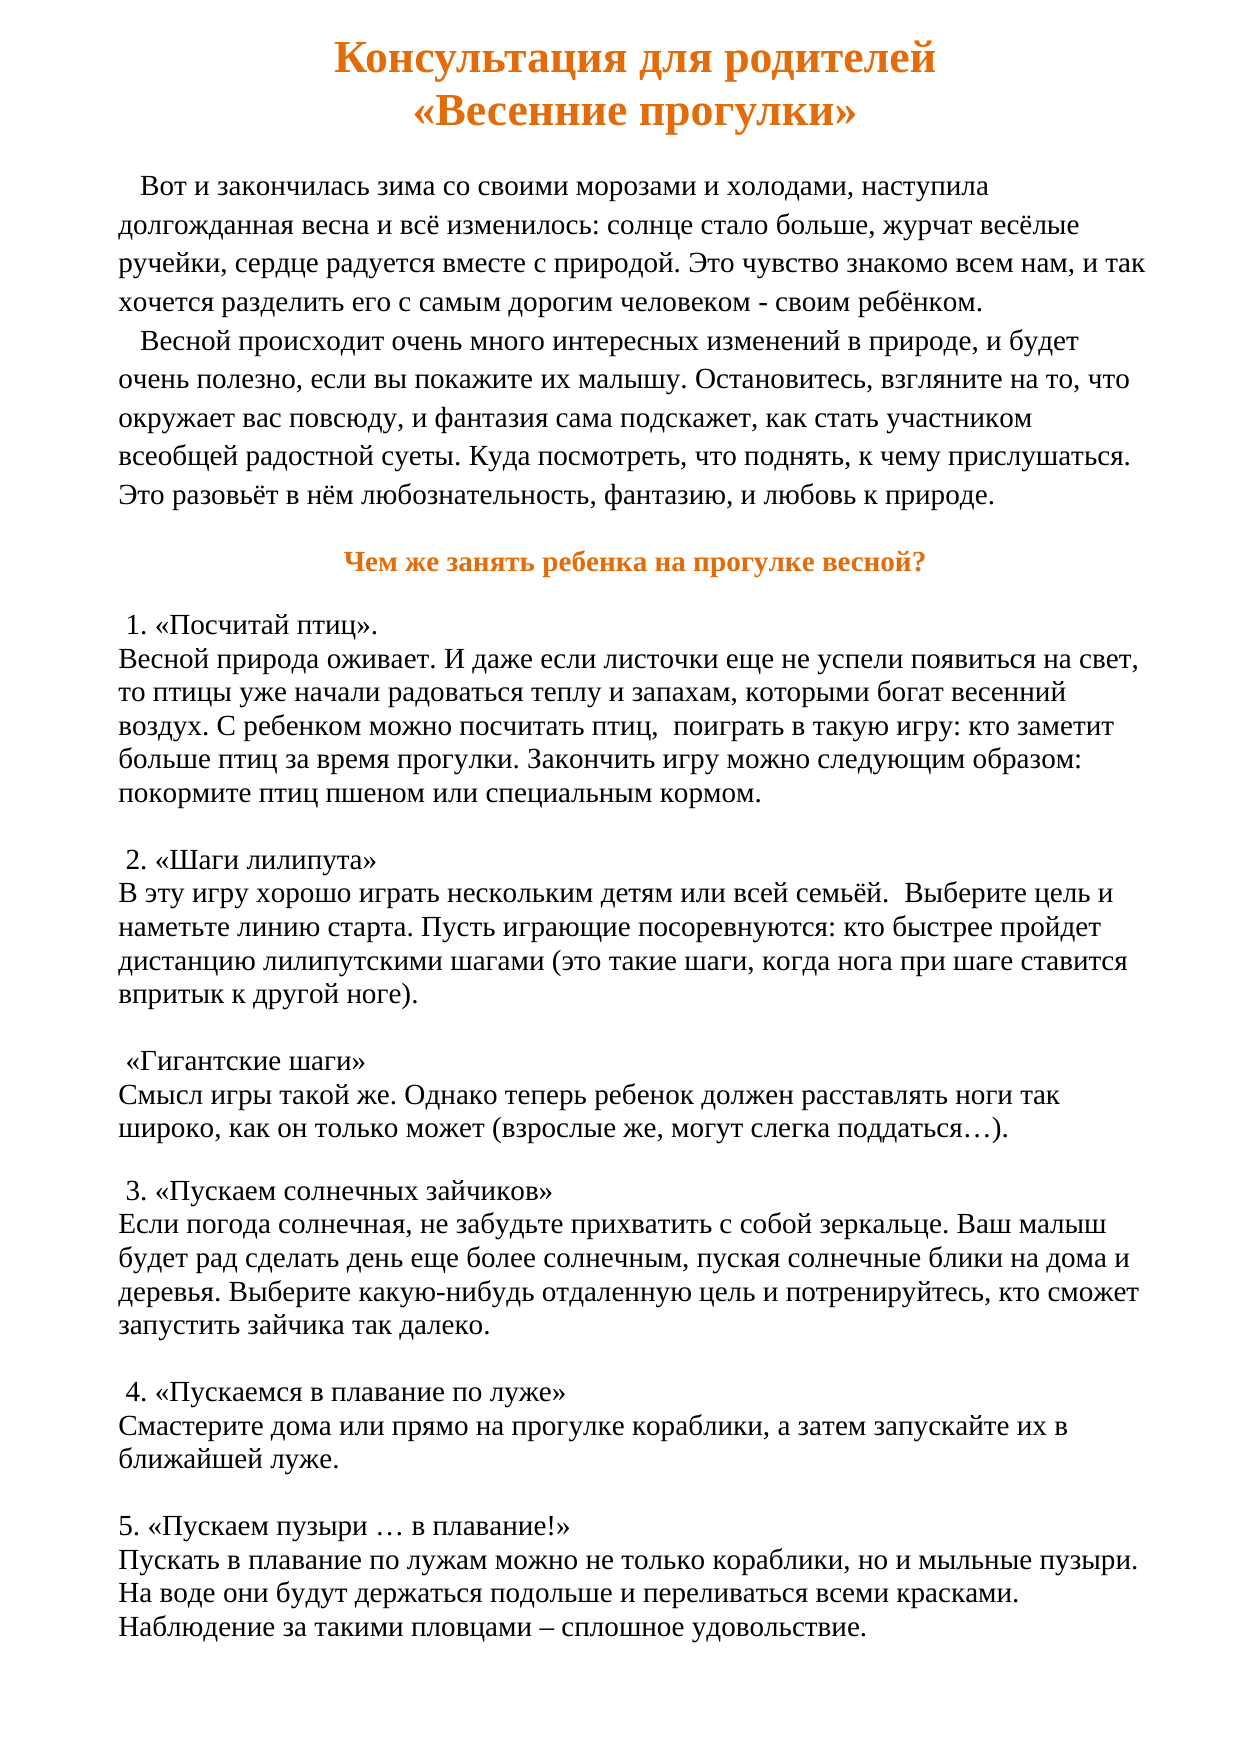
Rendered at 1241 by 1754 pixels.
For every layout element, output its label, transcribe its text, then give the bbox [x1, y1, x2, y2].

text 2. «Шаги лилипута» [118, 842, 1152, 876]
text Пускать в плавание по лужам можно не только кораблики, но и мыльные пузыри. На воде они будут держаться подольше и переливаться всеми красками. Наблюдение за такими пловцами – сплошное удовольствие. [118, 1542, 1152, 1643]
text Если погода солнечная, не забудьте прихватить с собой зеркальце. Ваш малыш будет рад сделать день еще более солнечным, пуская солнечные блики на дома и деревья. Выберите какую-нибудь отдаленную цель и потренируйтесь, кто сможет запустить зайчика так далеко. [118, 1207, 1152, 1341]
text Смастерите дома или прямо на прогулке кораблики, а затем запускайте их в ближайшей луже. [118, 1408, 1152, 1475]
text Весной природа оживает. И даже если листочки еще не успели появиться на свет, то птицы уже начали радоваться теплу и запахам, которыми богат весенний воздух. С ребенком можно посчитать птиц, поиграть в такую игру: кто заметит больше птиц за время прогулки. Закончить игру можно следующим образом: покормите птиц пшеном или специальным кормом. [118, 641, 1152, 808]
text Смысл игры такой же. Однако теперь ребенок должен расставлять ноги так широко, как он только может (взрослые же, могут слегка поддаться…). [118, 1077, 1152, 1144]
text 4. «Пускаемся в плавание по луже» [118, 1374, 1152, 1408]
text Вот и закончилась зима со своими морозами и холодами, наступила долгожданная весна и всё изменилось: солнце стало больше, журчат весёлые ручейки, сердце радуется вместе с природой. Это чувство знакомо всем нам, и так хочется разделить его с самым дорогим человеком - своим ребёнком. [118, 168, 1152, 318]
text 1. «Посчитай птиц». [118, 607, 1152, 641]
text Консультация для родителей [118, 29, 1152, 82]
text «Весенние прогулки» [118, 82, 1152, 135]
text «Гигантские шаги» [118, 1043, 1152, 1077]
text 5. «Пускаем пузыри … в плавание!» [118, 1508, 1152, 1542]
text 3. «Пускаем солнечных зайчиков» [118, 1173, 1152, 1207]
text Чем же занять ребенка на прогулке весной? [118, 544, 1152, 578]
text Весной происходит очень много интересных изменений в природе, и будет очень полезно, если вы покажите их малышу. Остановитесь, взгляните на то, что окружает вас повсюду, и фантазия сама подскажет, как стать участником всеобщей радостной суеты. Куда посмотреть, что поднять, к чему прислушаться. Это разовьёт в нём любознательность, фантазию, и любовь к природе. [118, 323, 1152, 510]
text В эту игру хорошо играть нескольким детям или всей семьёй. Выберите цель и наметьте линию старта. Пусть играющие посоревнуются: кто быстрее пройдет дистанцию лилипутскими шагами (это такие шаги, когда нога при шаге ставится впритык к другой ноге). [118, 876, 1152, 1010]
